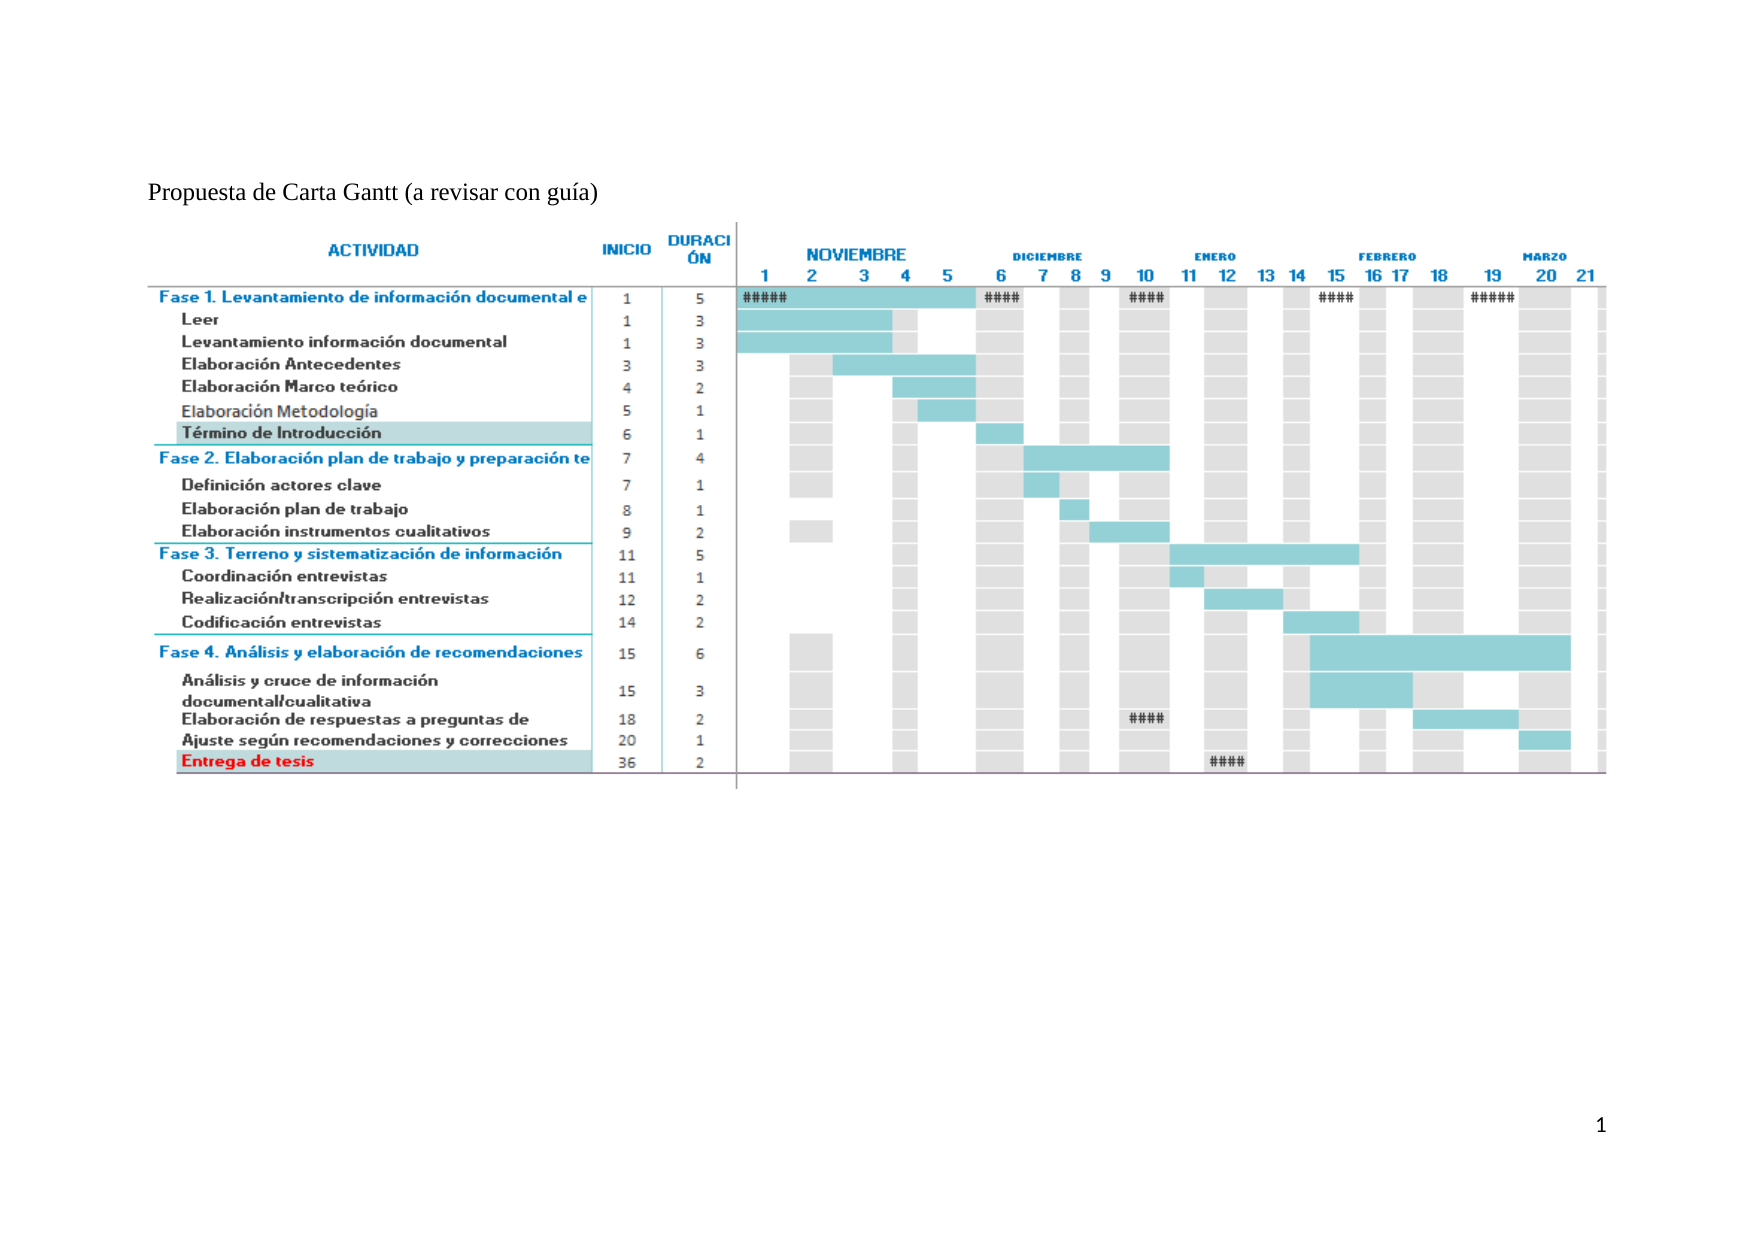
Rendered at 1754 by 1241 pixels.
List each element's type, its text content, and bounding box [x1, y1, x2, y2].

picture [147, 222, 1607, 789]
text Propuesta de Carta Gantt (a revisar con guía) [148, 177, 1606, 206]
